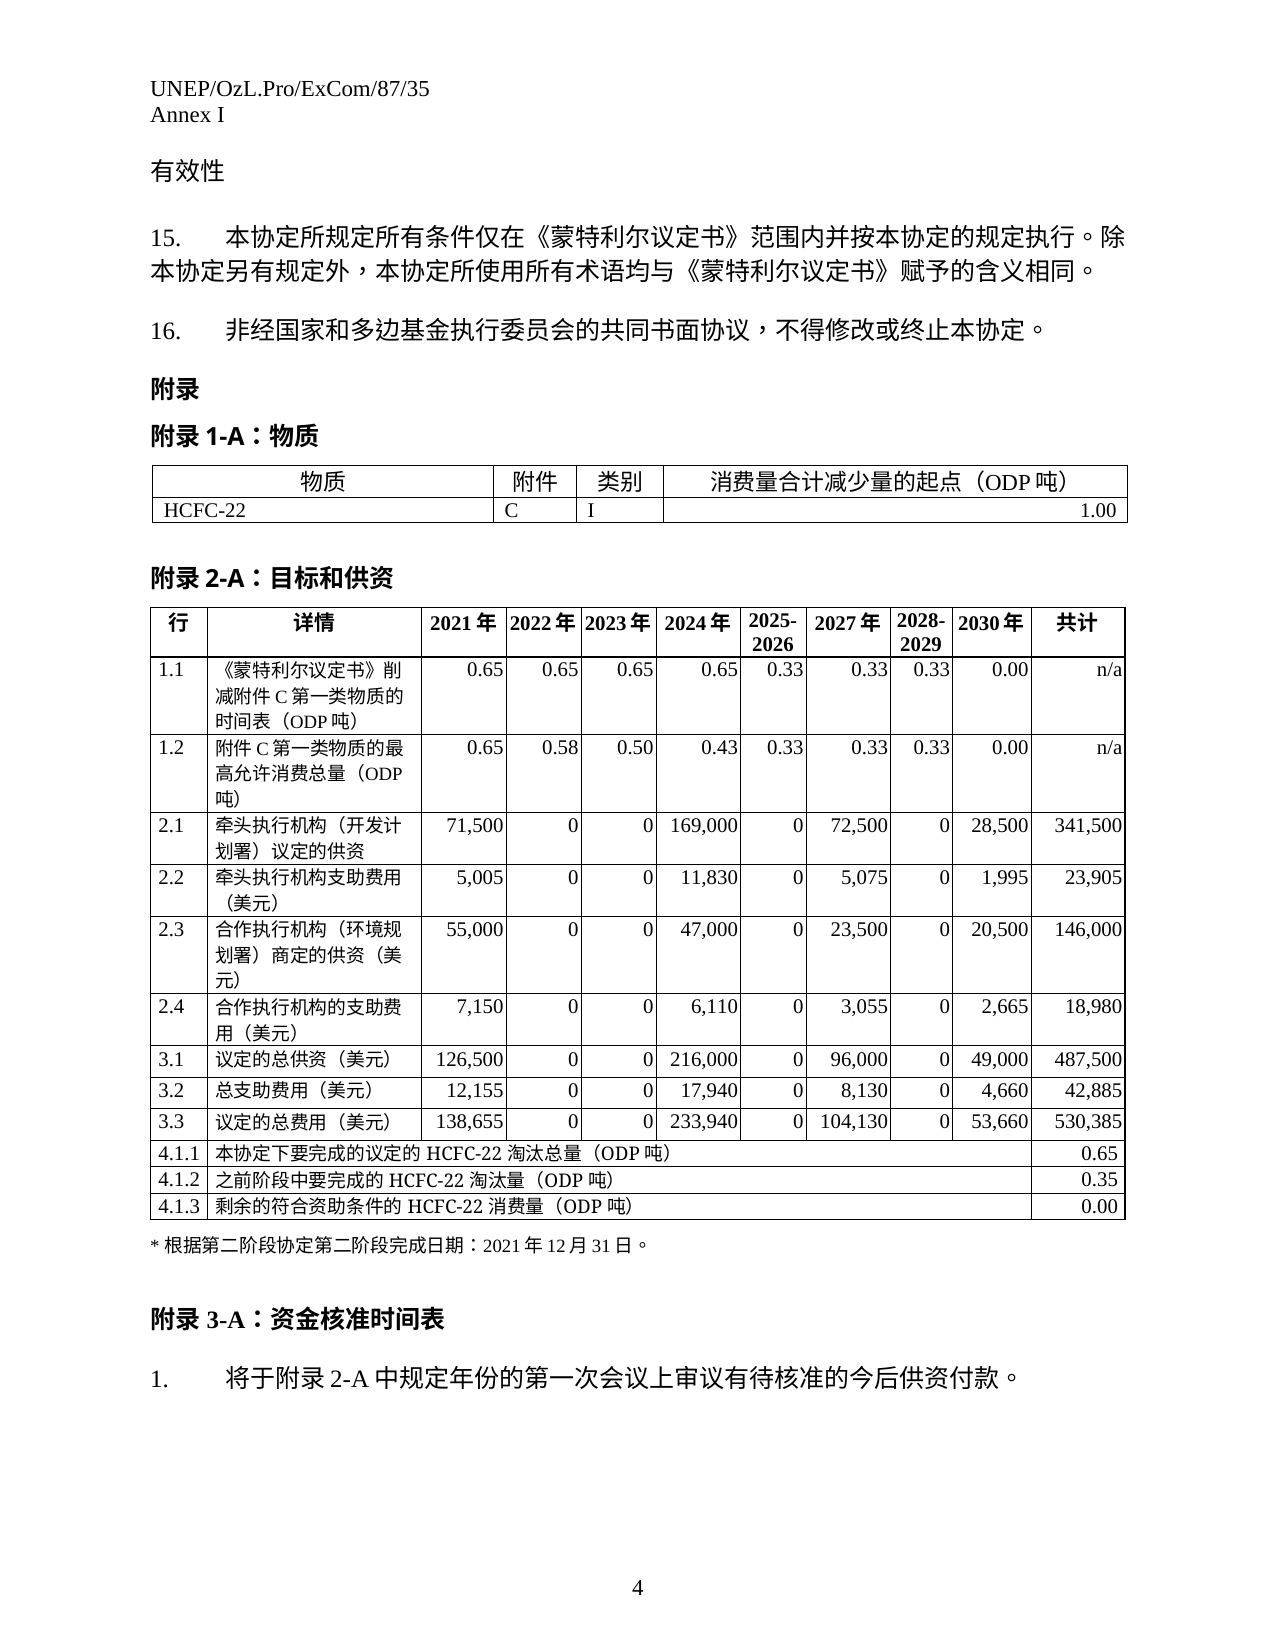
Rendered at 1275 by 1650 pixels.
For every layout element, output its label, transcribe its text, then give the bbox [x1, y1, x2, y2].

table_cell 42,885 [1032, 1078, 1124, 1108]
table_cell 0 [891, 1109, 952, 1139]
text 附录2-A：目标和供资 [150, 561, 1125, 595]
table_cell 0.65 [1032, 1141, 1124, 1166]
table_cell 0.00 [953, 658, 1031, 734]
table_cell 合作执行机构（环境规划署）商定的供资（美元） [208, 917, 421, 993]
table_header 2023年 [582, 608, 656, 656]
table_cell 0 [891, 994, 952, 1045]
table_cell 55,000 [422, 917, 506, 993]
table_cell 126,500 [422, 1046, 506, 1077]
table_cell C [494, 498, 576, 522]
table_cell 0 [741, 865, 806, 916]
table_cell 2,665 [953, 994, 1031, 1045]
table_cell 0 [741, 1046, 806, 1077]
table_cell 4.1.2 [151, 1167, 207, 1193]
table_cell 28,500 [953, 813, 1031, 864]
table_cell 0 [741, 1078, 806, 1108]
text 有效性 [150, 154, 1125, 188]
table_cell 0.50 [582, 735, 656, 812]
table_cell 0 [507, 994, 581, 1045]
table_cell 0.65 [422, 658, 506, 734]
table_header 2028- 2029 [891, 608, 952, 656]
table_cell 530,385 [1032, 1109, 1124, 1139]
table_cell 0 [507, 917, 581, 993]
table_cell 0 [741, 994, 806, 1045]
table_cell 8,130 [807, 1078, 890, 1108]
table_cell 0 [507, 813, 581, 864]
table_cell 18,980 [1032, 994, 1124, 1045]
table_header 2025- 2026 [741, 608, 806, 656]
table_cell 216,000 [657, 1046, 740, 1077]
table_cell 0 [741, 813, 806, 864]
table_header 物质 [153, 466, 493, 497]
table_cell 0.33 [891, 735, 952, 812]
table_cell 0.00 [1032, 1194, 1124, 1219]
table_cell 104,130 [807, 1109, 890, 1139]
table_cell 1.2 [151, 735, 207, 812]
table_cell 0 [507, 1109, 581, 1139]
table_header 2030年 [953, 608, 1031, 656]
table_header 类别 [577, 466, 663, 497]
table_cell 0 [891, 1078, 952, 1108]
table_cell 本协定下要完成的议定的 HCFC-22 淘汰总量（ODP 吨） [208, 1141, 1031, 1166]
table_cell 0.58 [507, 735, 581, 812]
table_cell 71,500 [422, 813, 506, 864]
table_cell 3.3 [151, 1109, 207, 1139]
table_cell 议定的总费用（美元） [208, 1109, 421, 1139]
table_cell 96,000 [807, 1046, 890, 1077]
table_cell 0.33 [807, 658, 890, 734]
table_cell n/a [1032, 658, 1124, 734]
table_cell 169,000 [657, 813, 740, 864]
table_cell 0.43 [657, 735, 740, 812]
subtitle 将于附录2-A中规定年份的第一次会议上审议有待核准的今后供资付款。 [150, 1361, 1125, 1395]
table_cell 1,995 [953, 865, 1031, 916]
table_cell 4,660 [953, 1078, 1031, 1108]
text 附录 3-A：资金核准时间表 [150, 1302, 1125, 1336]
table_cell 0 [507, 1046, 581, 1077]
table_cell 72,500 [807, 813, 890, 864]
table_cell 2.1 [151, 813, 207, 864]
table_cell 53,660 [953, 1109, 1031, 1139]
subtitle 附录1-A：物质 [150, 418, 1125, 452]
table_cell 0 [891, 1046, 952, 1077]
table_cell 7,150 [422, 994, 506, 1045]
table_cell 0.35 [1032, 1167, 1124, 1193]
table_header 2027年 [807, 608, 890, 656]
table_header 行 [151, 608, 207, 656]
table_cell 0 [582, 865, 656, 916]
table_cell 1.00 [664, 498, 1127, 522]
table_cell 47,000 [657, 917, 740, 993]
table_cell 之前阶段中要完成的 HCFC-22 淘汰量（ODP 吨） [208, 1167, 1031, 1193]
table_cell 0 [582, 1109, 656, 1139]
table_cell 0 [891, 865, 952, 916]
table_header 2021年 [422, 608, 506, 656]
subtitle * 根据第二阶段协定第二阶段完成日期：2021年12月31日。 [150, 1233, 1125, 1258]
table_cell 0.65 [582, 658, 656, 734]
table_cell I [577, 498, 663, 522]
table_cell 0.33 [891, 658, 952, 734]
table_cell 附件C第一类物质的最高允许消费总量（ODP吨） [208, 735, 421, 812]
table_cell 0.00 [953, 735, 1031, 812]
table_cell 0.65 [422, 735, 506, 812]
table_cell 233,940 [657, 1109, 740, 1139]
table_cell 0.33 [741, 658, 806, 734]
table_cell 0.65 [507, 658, 581, 734]
table_cell 138,655 [422, 1109, 506, 1139]
table_cell 《蒙特利尔议定书》削减附件C第一类物质的时间表（ODP吨） [208, 658, 421, 734]
table_cell 5,005 [422, 865, 506, 916]
table_cell 0 [582, 1078, 656, 1108]
table_cell 0 [582, 813, 656, 864]
table_cell 3.2 [151, 1078, 207, 1108]
table_cell 总支助费用（美元） [208, 1078, 421, 1108]
table_cell 4.1.3 [151, 1194, 207, 1219]
table_cell 146,000 [1032, 917, 1124, 993]
table_header 附件 [494, 466, 576, 497]
table_cell 1.1 [151, 658, 207, 734]
table_cell 牵头执行机构支助费用（美元） [208, 865, 421, 916]
table_cell 23,500 [807, 917, 890, 993]
table_cell 剩余的符合资助条件的 HCFC-22 消费量（ODP 吨） [208, 1194, 1031, 1219]
table_cell 4.1.1 [151, 1141, 207, 1166]
table_cell 议定的总供资（美元） [208, 1046, 421, 1077]
table_cell 0 [891, 917, 952, 993]
table_header 共计 [1032, 608, 1124, 656]
table_cell 5,075 [807, 865, 890, 916]
table_cell 487,500 [1032, 1046, 1124, 1077]
table_cell HCFC-22 [153, 498, 493, 522]
subtitle 本协定所规定所有条件仅在《蒙特利尔议定书》范围内并按本协定的规定执行。除本协定另有规定外，本协定所使用所有术语均与《蒙特利尔议定书》赋予的含义相同。 [150, 219, 1125, 287]
table_cell 0 [507, 865, 581, 916]
subtitle 非经国家和多边基金执行委员会的共同书面协议，不得修改或终止本协定。 [150, 312, 1125, 347]
table_cell 17,940 [657, 1078, 740, 1108]
table_cell 341,500 [1032, 813, 1124, 864]
table_cell 0 [741, 917, 806, 993]
table_cell 合作执行机构的支助费用（美元） [208, 994, 421, 1045]
table_cell 牵头执行机构（开发计划署）议定的供资 [208, 813, 421, 864]
table_cell 0 [741, 1109, 806, 1139]
table_cell 12,155 [422, 1078, 506, 1108]
table_cell 23,905 [1032, 865, 1124, 916]
table_cell 0 [582, 1046, 656, 1077]
subtitle 附录 [150, 372, 1125, 406]
table_header 详情 [208, 608, 421, 656]
table_cell 0 [582, 994, 656, 1045]
table_cell 0 [891, 813, 952, 864]
table_cell 0.33 [741, 735, 806, 812]
table_header 消费量合计减少量的起点（ODP吨） [664, 466, 1127, 497]
table_cell 20,500 [953, 917, 1031, 993]
table_cell n/a [1032, 735, 1124, 812]
table_cell 6,110 [657, 994, 740, 1045]
table_cell 2.3 [151, 917, 207, 993]
table_cell 49,000 [953, 1046, 1031, 1077]
table_cell 0.33 [807, 735, 890, 812]
table_cell 3.1 [151, 1046, 207, 1077]
table_cell 2.4 [151, 994, 207, 1045]
table_header 2022年 [507, 608, 581, 656]
table_cell 0 [507, 1078, 581, 1108]
table_header 2024年 [657, 608, 740, 656]
table_cell 0 [582, 917, 656, 993]
table_cell 3,055 [807, 994, 890, 1045]
table_cell 0.65 [657, 658, 740, 734]
table_cell 2.2 [151, 865, 207, 916]
table_cell 11,830 [657, 865, 740, 916]
